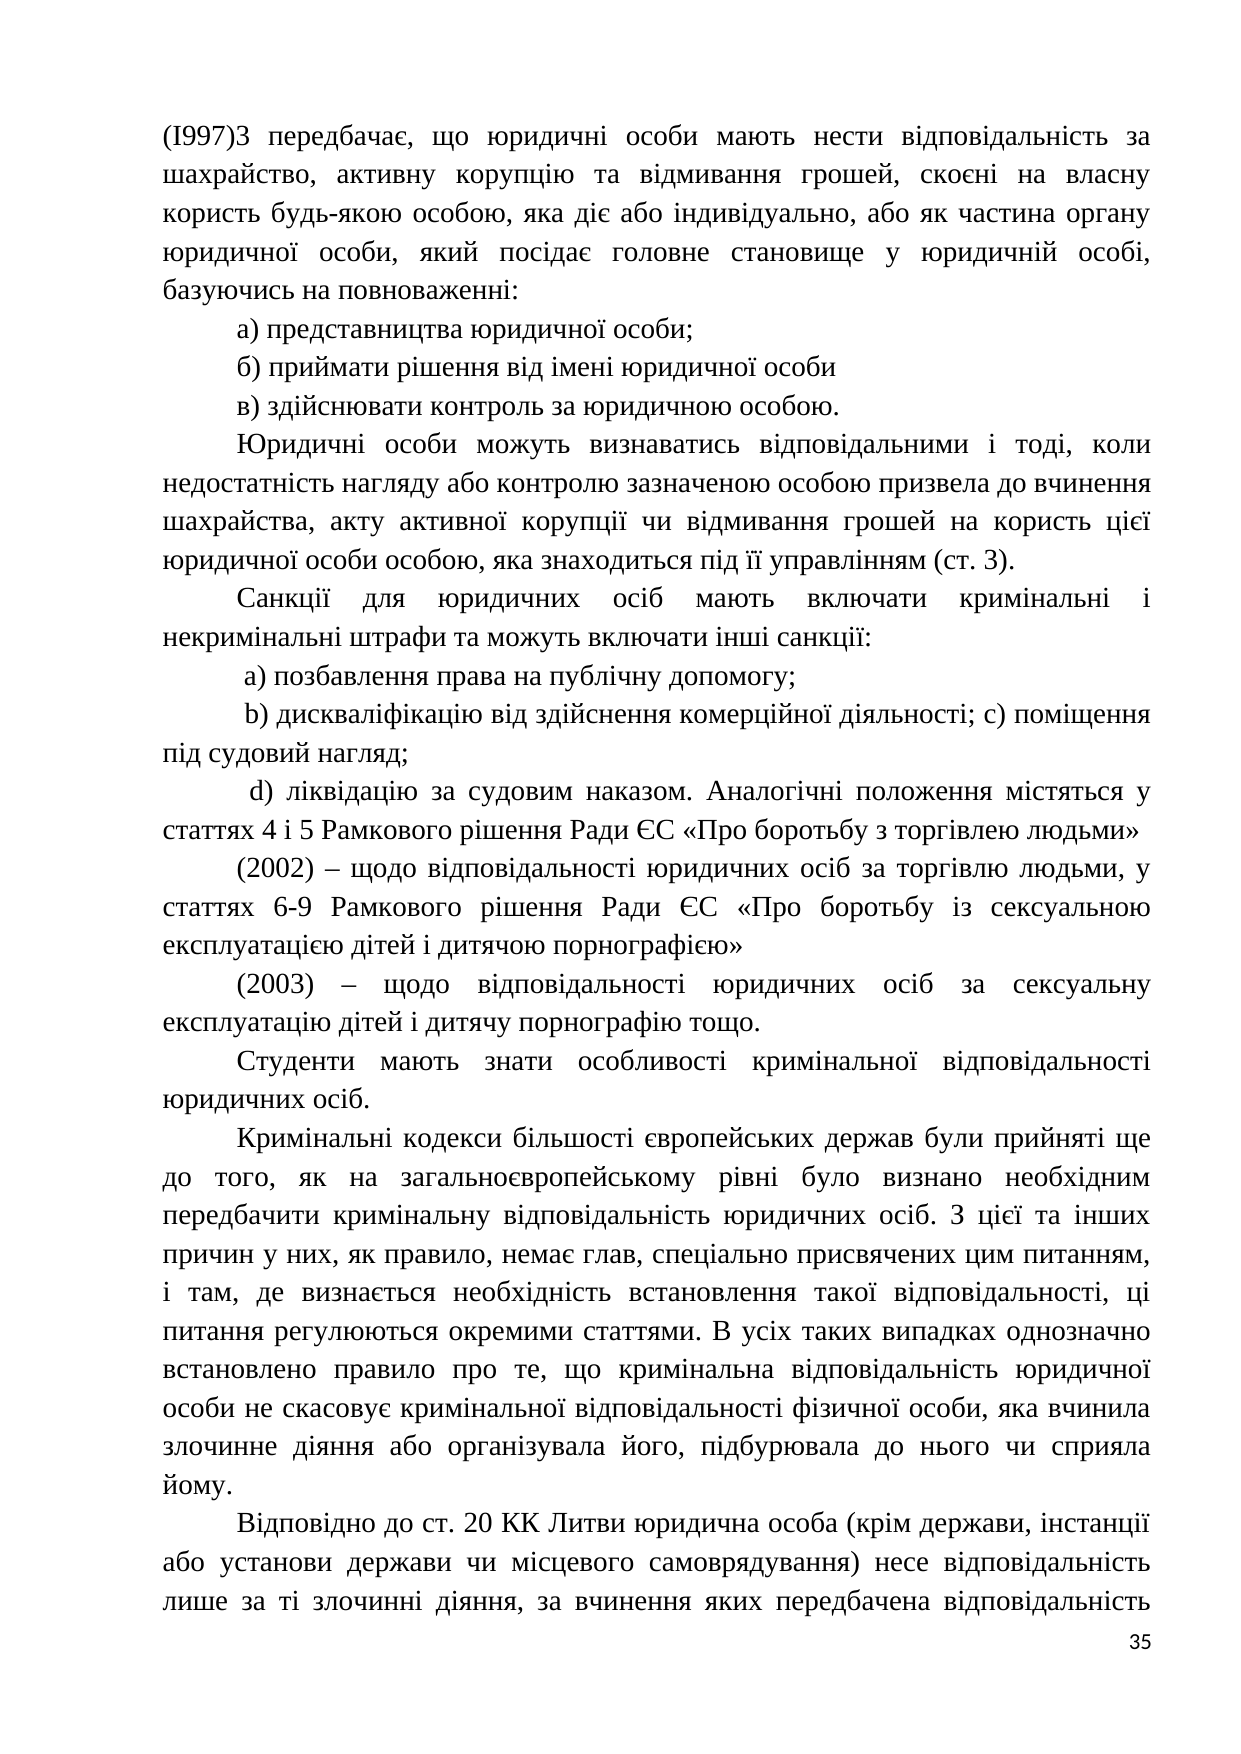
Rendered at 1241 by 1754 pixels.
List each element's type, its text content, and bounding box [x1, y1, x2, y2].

text Санкції для юридичних осіб мають включати кримінальні і некримінальні штрафи та можуть включати інші санкції: [162, 581, 1152, 653]
text Кримінальні кодекси більшості європейських держав були прийняті ще до того, як на загальноєвропейському рівні було визнано необхідним передбачити кримінальну відповідальність юридичних осіб. З цієї та інших причин у них, як правило, немає глав, спеціально присвячених цим питанням, і там, де визнається необхідність встановлення такої відповідальності, ці питання регулюються окремими статтями. В усіх таких випадках однозначно встановлено правило про те, що кримінальна відповідальність юридичної особи не скасовує кримінальної відповідальності фізичної особи, яка вчинила злочинне діяння або організувала його, підбурювала до нього чи сприяла йому. [162, 1120, 1152, 1501]
text (2003) – щодо відповідальності юридичних осіб за сексуальну експлуатацію дітей і дитячу порнографію тощо. [162, 966, 1152, 1038]
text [162, 1506, 1152, 1616]
text (2002) – щодо відповідальності юридичних осіб за торгівлю людьми, у статтях 6-9 Рамкового рішення Ради ЄС «Про боротьбу із сексуальною експлуатацією дітей і дитячою порнографією» [162, 850, 1152, 961]
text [162, 118, 1152, 306]
text а) позбавлення права на публічну допомогу; [162, 658, 1152, 691]
text в) здійснювати контроль за юридичною особою. [162, 388, 1152, 421]
text а) представництва юридичної особи; [162, 311, 1152, 344]
text Юридичні особи можуть визнаватись відповідальними і тоді, коли недостатність нагляду або контролю зазначеною особою призвела до вчинення шахрайства, акту активної корупції чи відмивання грошей на користь цієї юридичної особи особою, яка знаходиться під її управлінням (ст. 3). [162, 426, 1152, 576]
text Студенти мають знати особливості кримінальної відповідальності юридичних осіб. [162, 1043, 1152, 1115]
text b) дискваліфікацію від здійснення комерційної діяльності; с) поміщення під судовий нагляд; [162, 696, 1152, 768]
text d) ліквідацію за судовим наказом. Аналогічні положення містяться у статтях 4 і 5 Рамкового рішення Ради ЄС «Про боротьбу з торгівлею людьми» [162, 773, 1152, 845]
text б) приймати рішення від імені юридичної особи [162, 349, 1152, 383]
